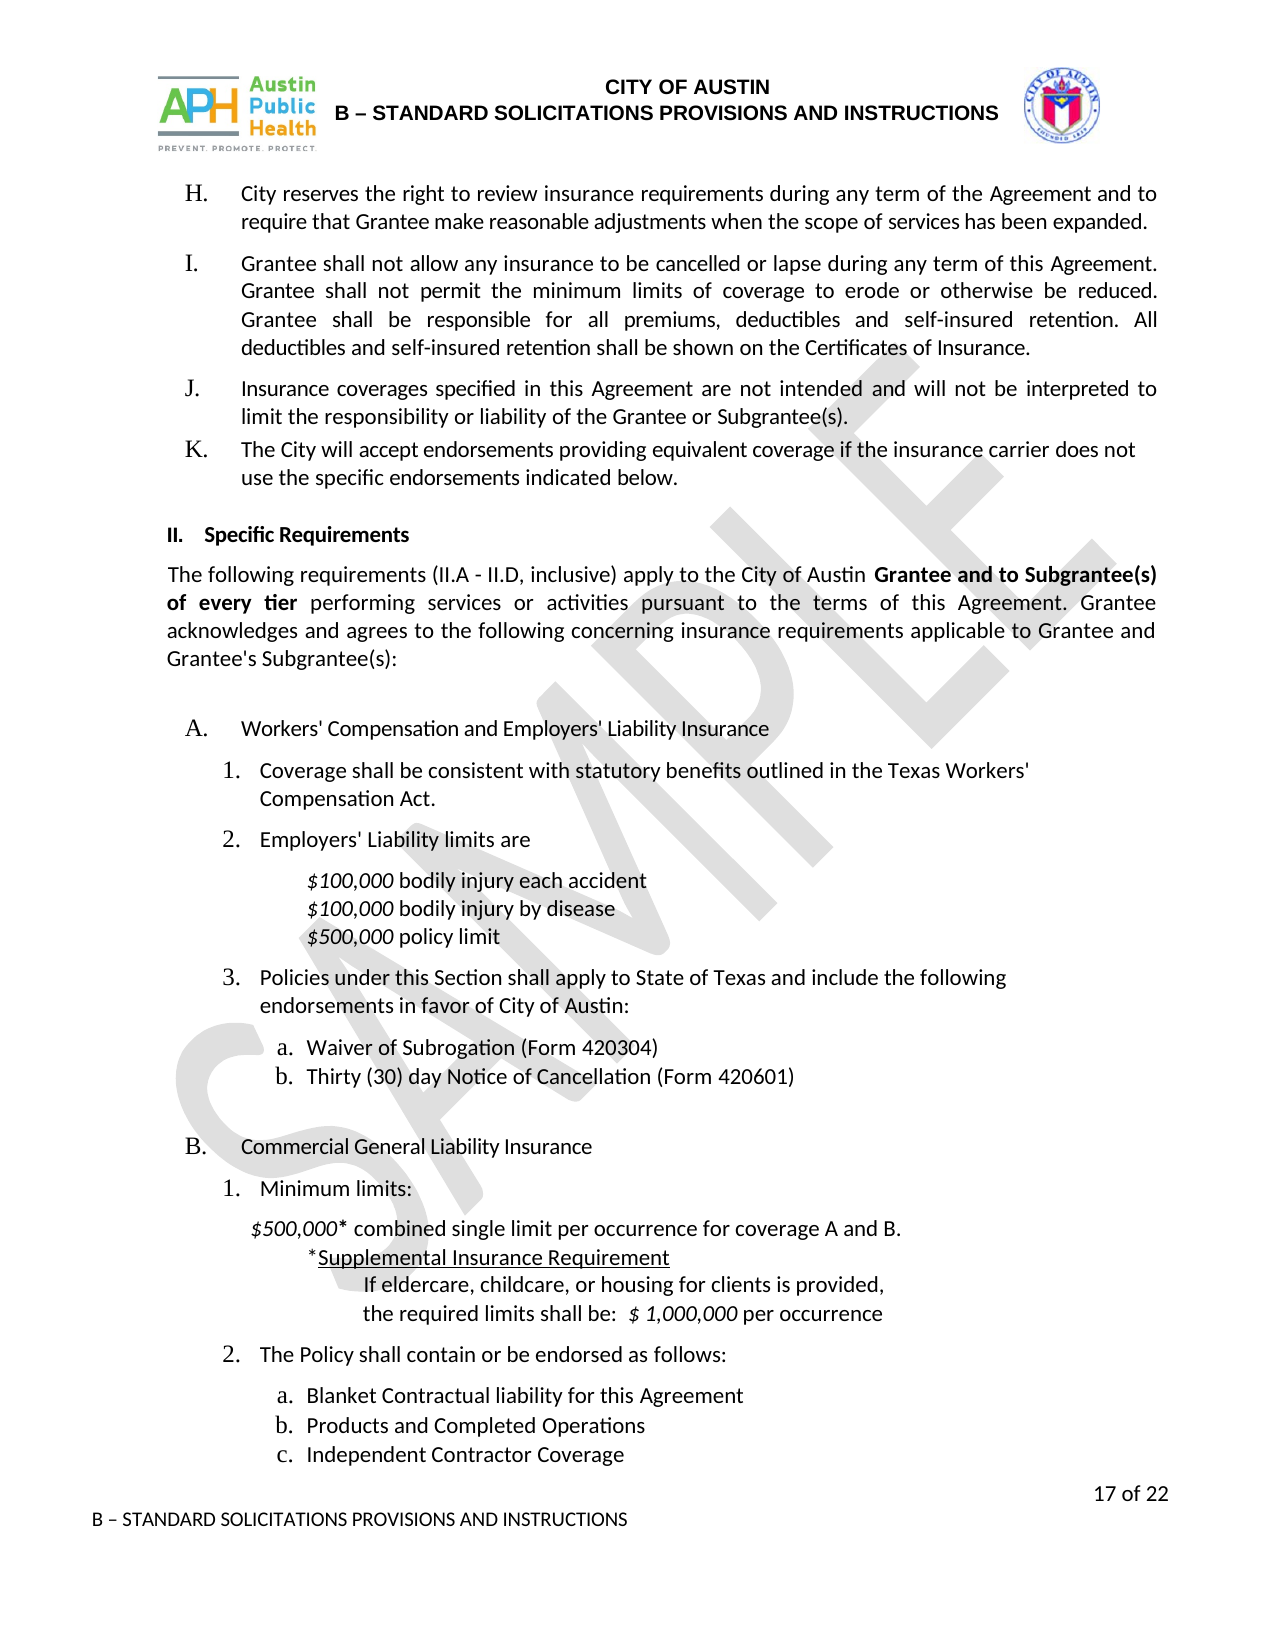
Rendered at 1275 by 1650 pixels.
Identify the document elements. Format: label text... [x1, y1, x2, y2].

list Products and Completed Operations [275, 1410, 1169, 1439]
list Employers' Liability limits are [222, 824, 1169, 853]
text *Supplemental Insurance Requirement [306, 1243, 1169, 1271]
text $100,000 bodily injury by disease [306, 894, 1169, 922]
list Waiver of Subrogation (Form 420304) [277, 1032, 1169, 1061]
list Workers' Compensation and Employers' Liability Insurance [184, 713, 1157, 743]
picture [1023, 67, 1101, 144]
text $500,000* combined single limit per occurrence for coverage A and B. [250, 1214, 1169, 1243]
list Grantee shall not allow any insurance to be cancelled or lapse during any term of this Agreement. Grantee shall not permit the minimum limits of coverage to erode or otherwise be reduced. Grantee shall be responsible for all premiums, deductibles and self-insured retention. All deductibles and self-insured retention shall be shown on the Certificates of Insurance. [184, 248, 1158, 361]
text If eldercare, childcare, or housing for clients is provided, the required limits shall be: $ 1,000,000 per occurrence [363, 1271, 899, 1327]
list Insurance coverages specified in this Agreement are not intended and will not be interpreted to limit the responsibility or liability of the Grantee or Subgrantee(s). [184, 373, 1157, 430]
list Policies under this Section shall apply to State of Texas and include the following endorsements in favor of City of Austin: [222, 962, 1053, 1019]
list Coverage shall be consistent with statutory benefits outlined in the Texas Workers' Compensation Act. [222, 755, 1063, 812]
text The following requirements (II.A - II.D, inclusive) apply to the City of Austin Grantee and to Subgrantee(s) of every tier performing services or activities pursuant to the terms of this Agreement. Grantee acknowledges and agrees to the following concerning insurance requirements applicable to Grantee and Grantee's Subgrantee(s): [167, 560, 1157, 672]
list City reserves the right to review insurance requirements during any term of the Agreement and to require that Grantee make reasonable adjustments when the scope of services has been expanded. [184, 178, 1157, 235]
list Minimum limits: [222, 1173, 1169, 1202]
subtitle Specific Requirements [167, 520, 1169, 548]
text $100,000 bodily injury each accident [306, 866, 1169, 894]
list The Policy shall contain or be endorsed as follows: [222, 1339, 1169, 1368]
list Blanket Contractual liability for this Agreement [277, 1381, 1169, 1410]
list Commercial General Liability Insurance [184, 1131, 1157, 1161]
picture [157, 76, 318, 152]
list Thirty (30) day Notice of Cancellation (Form 420601) [275, 1061, 1169, 1090]
text $500,000 policy limit [306, 922, 1169, 950]
list Independent Contractor Coverage [276, 1439, 1169, 1468]
list The City will accept endorsements providing equivalent coverage if the insurance carrier does not use the specific endorsements indicated below. [184, 434, 1157, 491]
